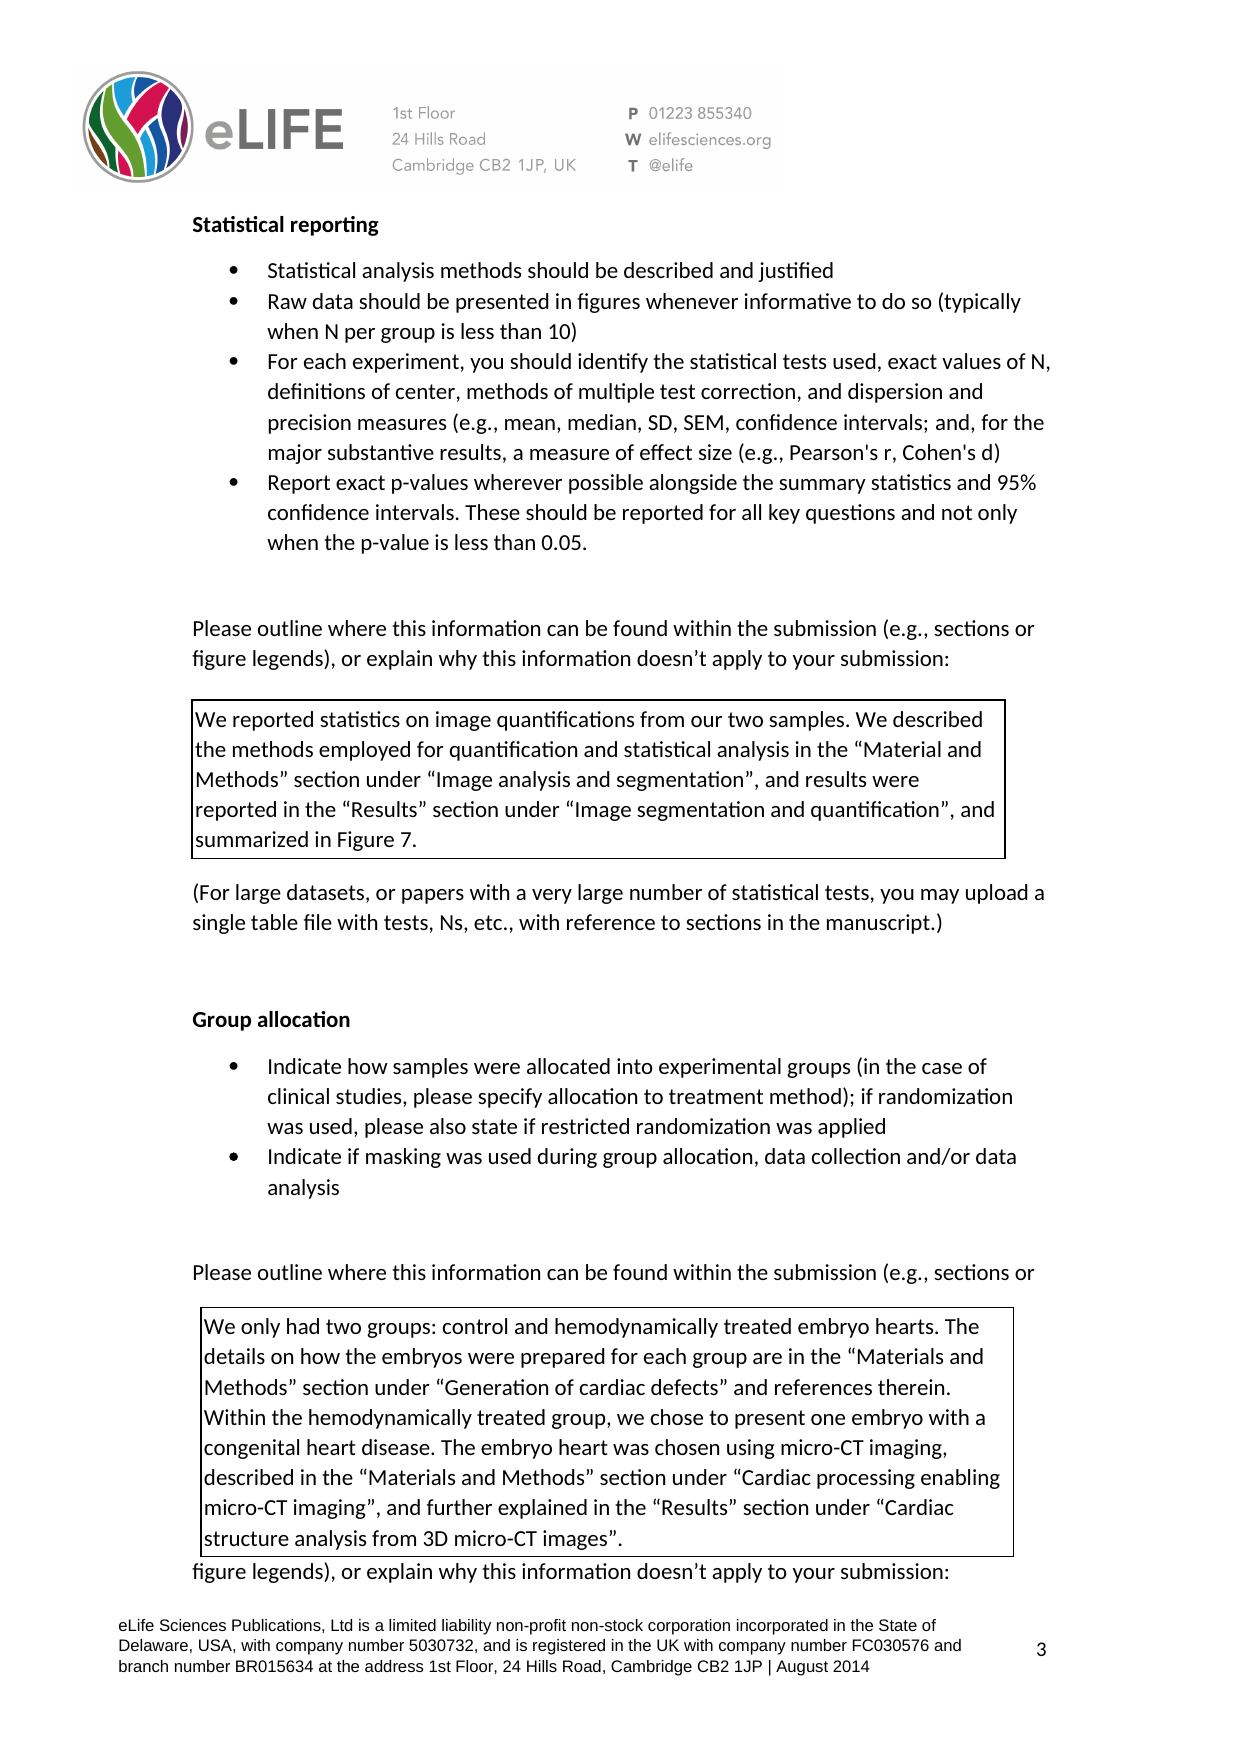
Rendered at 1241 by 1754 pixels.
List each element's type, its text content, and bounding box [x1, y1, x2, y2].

list For each experiment, you should identify the statistical tests used, exact values of N, definitions of center, methods of multiple test correction, and dispersion and precision measures (e.g., mean, median, SD, SEM, confidence intervals; and, for the major substantive results, a measure of effect size (e.g., Pearson's r, Cohen's d) [229, 347, 1053, 466]
text We reported statistics on image quantifications from our two samples. We described the methods employed for quantification and statistical analysis in the “Material and Methods” section under “Image analysis and segmentation”, and results were reported in the “Results” section under “Image segmentation and quantification”, and summarized in Figure 7. [193, 703, 1004, 856]
list Statistical analysis methods should be described and justified [229, 257, 1053, 285]
text (For large datasets, or papers with a very large number of statistical tests, you may upload a single table file with tests, Ns, etc., with reference to sections in the manuscript.) [192, 738, 1053, 936]
list Report exact p-values wherever possible alongside the summary statistics and 95% confidence intervals. These should be reported for all key questions and not only when the p-value is less than 0.05. [229, 468, 1053, 557]
text Please outline where this information can be found within the submission (e.g., sections or figure legends), or explain why this information doesn’t apply to your submission: [192, 1258, 1053, 1586]
picture [73, 59, 784, 191]
list Indicate if masking was used during group allocation, data collection and/or data analysis [229, 1142, 1053, 1201]
text Statistical reporting [192, 210, 1053, 238]
list Indicate how samples were allocated into experimental groups (in the case of clinical studies, please specify allocation to treatment method); if randomization was used, please also state if restricted randomization was applied [229, 1052, 1053, 1140]
text We only had two groups: control and hemodynamically treated embryo hearts. The details on how the embryos were prepared for each group are in the “Materials and Methods” section under “Generation of cardiac defects” and references therein. Within the hemodynamically treated group, we chose to present one embryo with a congenital heart disease. The embryo heart was chosen using micro-CT imaging, described in the “Materials and Methods” section under “Cardiac processing enabling micro-CT imaging”, and further explained in the “Results” section under “Cardiac structure analysis from 3D micro-CT images”. [202, 1310, 1013, 1554]
text Group allocation [192, 1005, 1053, 1033]
list Raw data should be presented in figures whenever informative to do so (typically when N per group is less than 10) [229, 287, 1053, 345]
text Please outline where this information can be found within the submission (e.g., sections or figure legends), or explain why this information doesn’t apply to your submission: [192, 614, 1053, 672]
